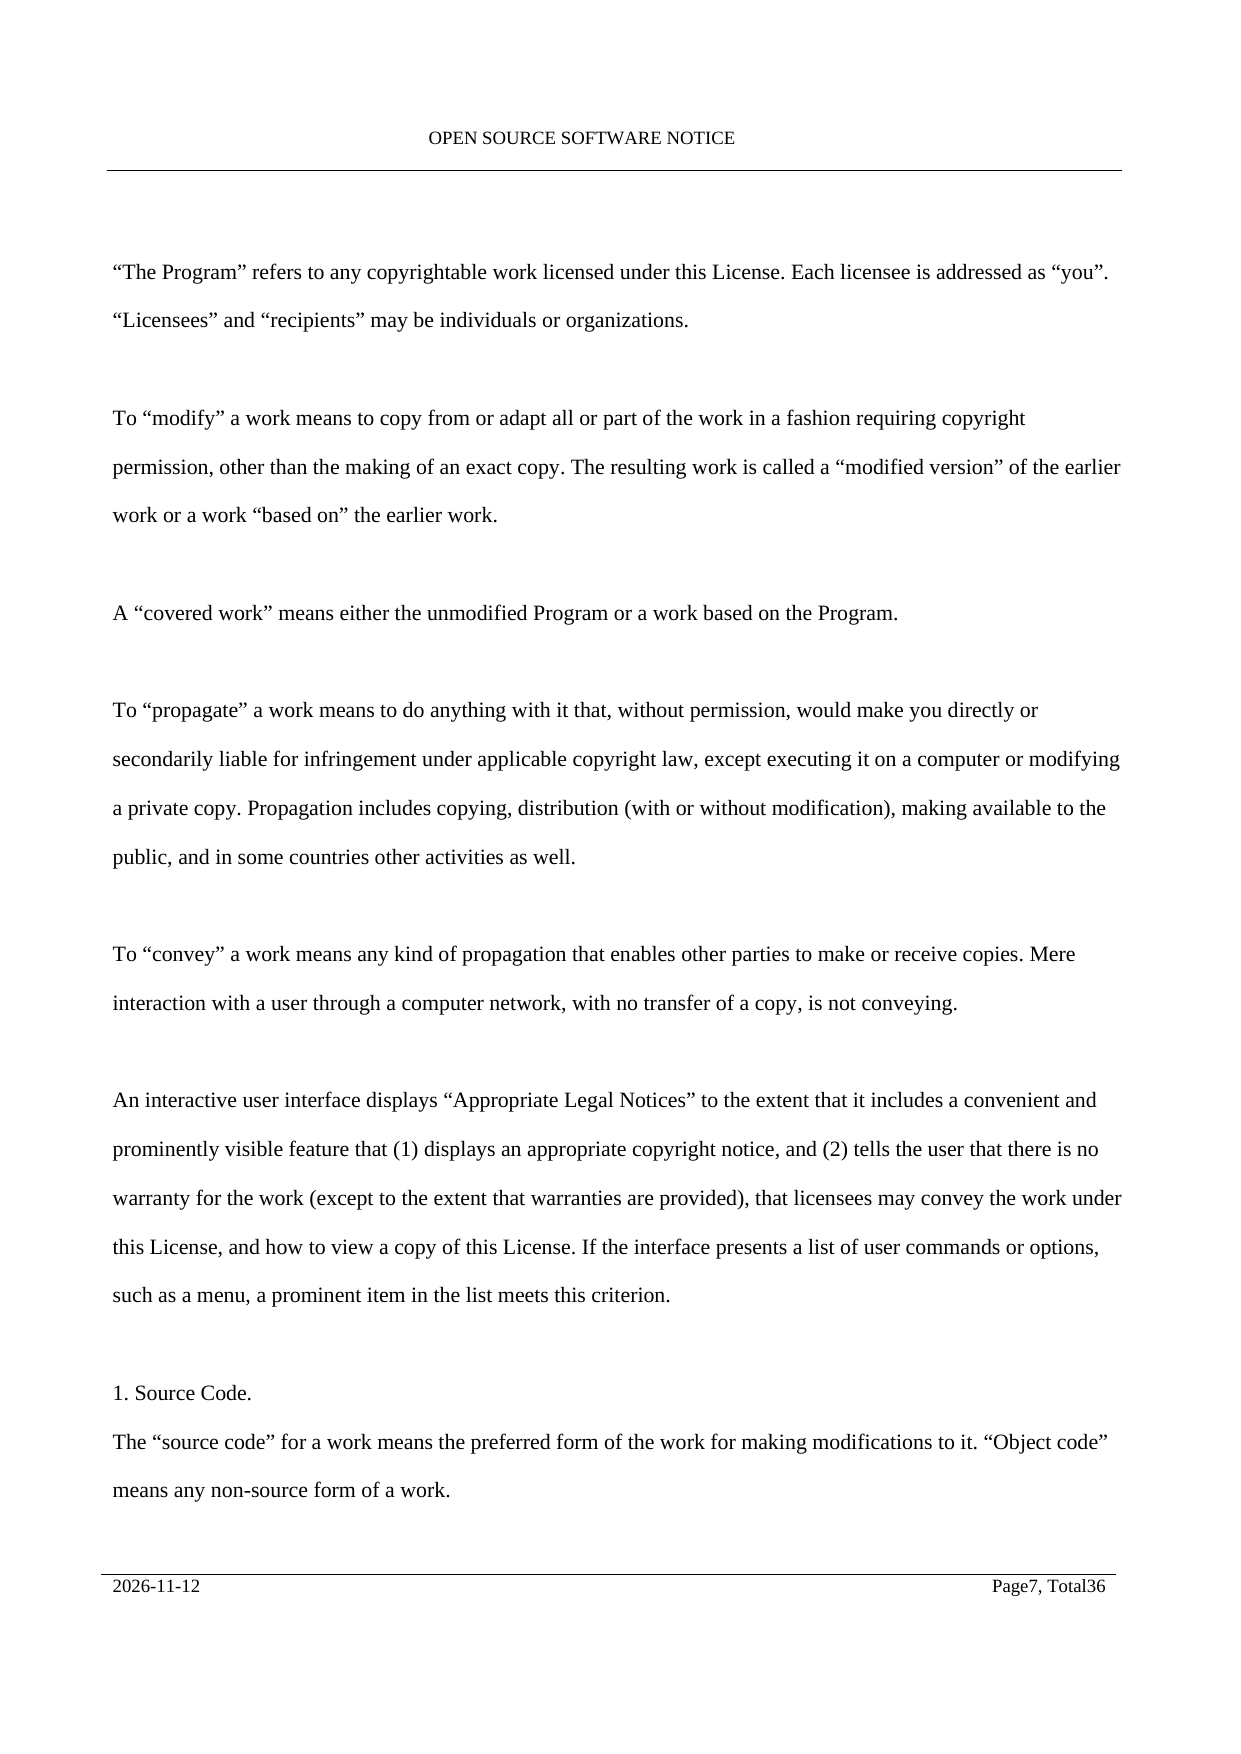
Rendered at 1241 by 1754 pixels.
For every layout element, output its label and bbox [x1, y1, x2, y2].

text [112, 206, 1128, 1506]
